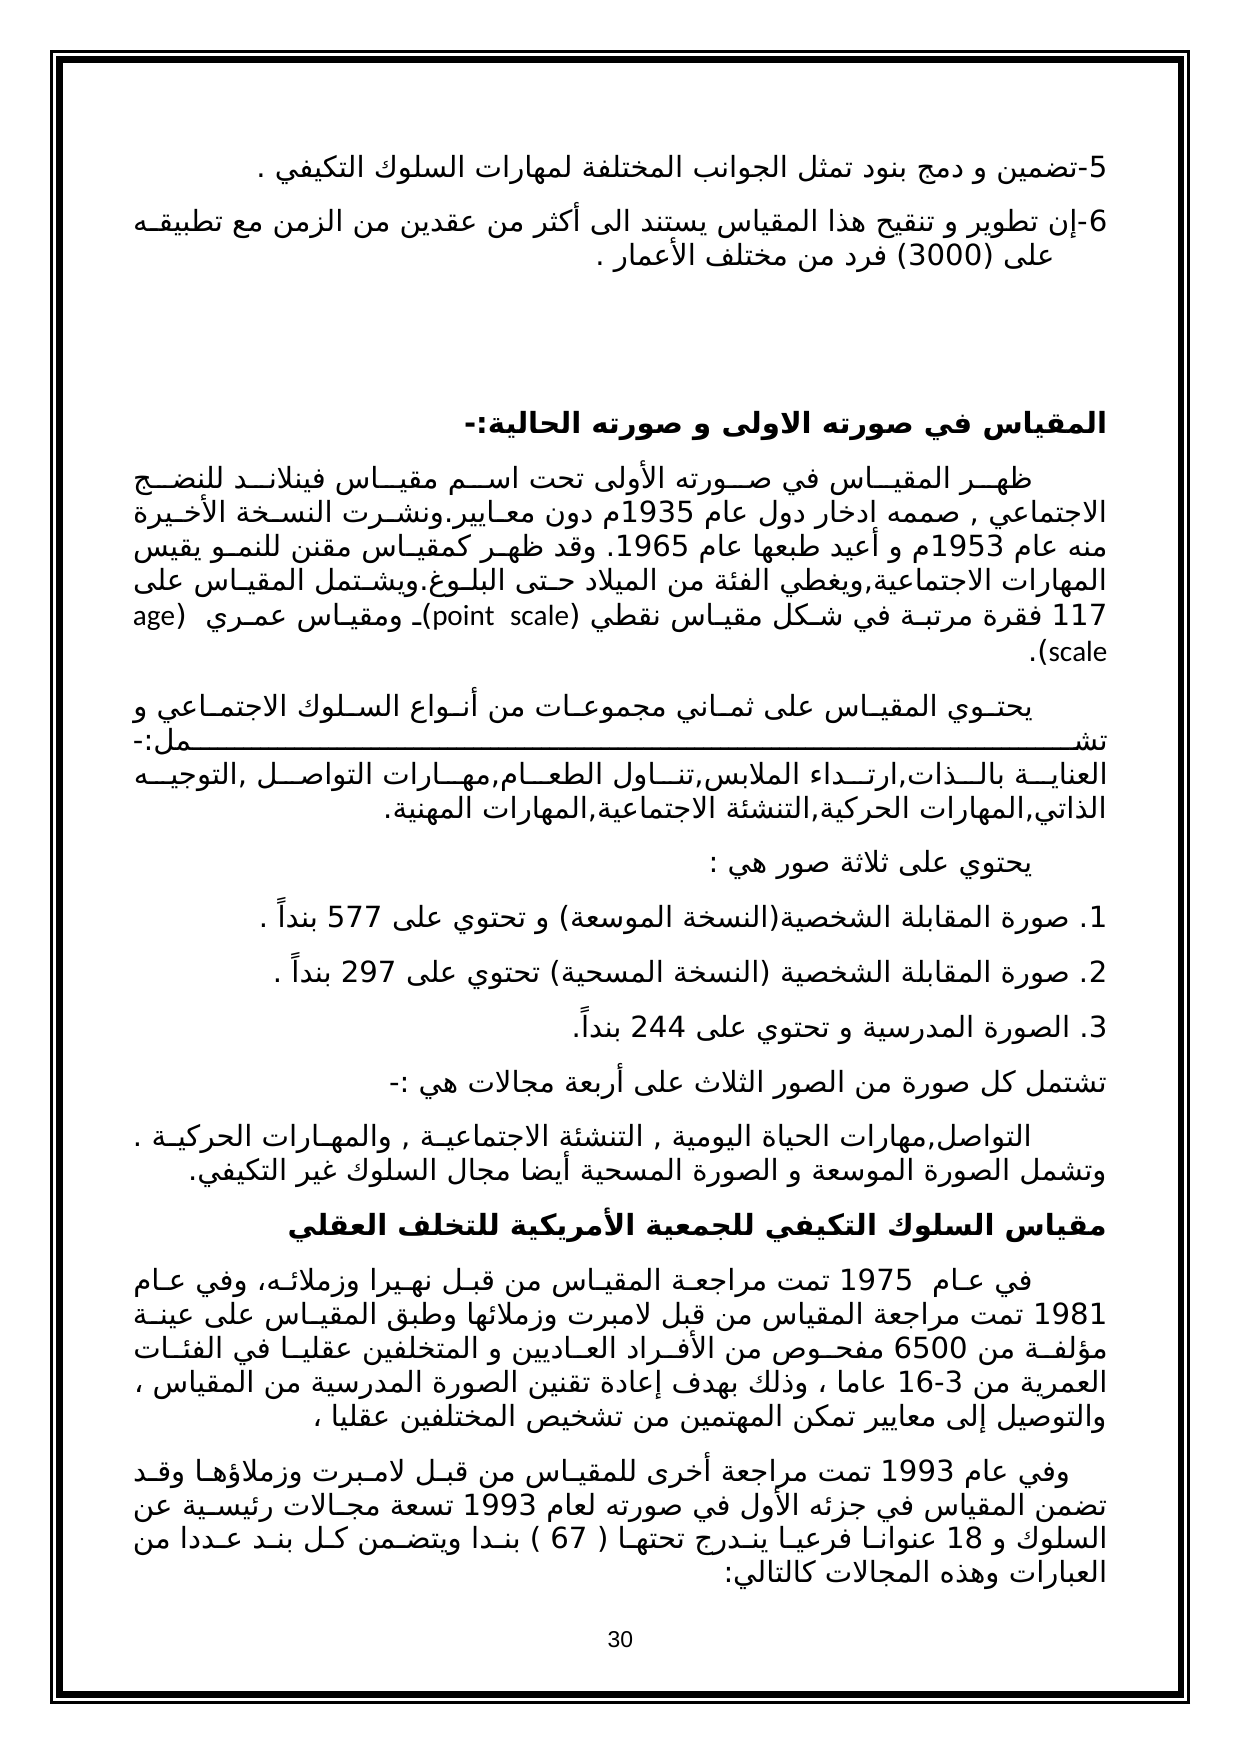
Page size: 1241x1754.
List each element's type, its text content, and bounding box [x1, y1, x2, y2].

text مقياس السلوك التكيفي للجمعية الأمريكية للتخلف العقلي [133, 1208, 1107, 1242]
text 6-إن تطوير و تنقيح هذا المقياس يستند الى أكثر من عقدين من الزمن مع تطبيقه على (3000) فرد من مختلف الأعمار . [133, 205, 1107, 273]
text يحتوي على ثلاثة صور هي : [133, 846, 1107, 880]
text يحتوي المقياس على ثماني مجموعات من أنواع السلوك الاجتماعي و تشمل:- العناية بالذات,ارتداء الملابس,تناول الطعام,مهارات التواصل ,التوجيه الذاتي,المهارات الحركية,التنشئة الاجتماعية,المهارات المهنية. [133, 689, 1107, 825]
text المقياس في صورته الاولى و صورته الحالية:- [133, 406, 1107, 440]
text في عام 1975 تمت مراجعة المقياس من قبل نهيرا وزملائه، وفي عام 1981 تمت مراجعة المقياس من قبل لامبرت وزملائها وطبق المقياس على عينة مؤلفة من 6500 مفحوص من الأفراد العاديين و المتخلفين عقليا في الفئات العمرية من 3-16 عاما ، وذلك بهدف إعادة تقنين الصورة المدرسية من المقياس ، والتوصيل إلى معايير تمكن المهتمين من تشخيص المختلفين عقليا ، [133, 1263, 1107, 1433]
text 5-تضمين و دمج بنود تمثل الجوانب المختلفة لمهارات السلوك التكيفي . [133, 150, 1107, 184]
text 3. الصورة المدرسية و تحتوي على 244 بنداً. [133, 1010, 1107, 1044]
text 2. صورة المقابلة الشخصية (النسخة المسحية) تحتوي على 297 بنداً . [133, 955, 1107, 989]
text وفي عام 1993 تمت مراجعة أخرى للمقياس من قبل لامبرت وزملاؤها وقد تضمن المقياس في جزئه الأول في صورته لعام 1993 تسعة مجالات رئيسية عن السلوك و 18 عنوانا فرعيا يندرج تحتها ( 67 ) بندا ويتضمن كل بند عددا من العبارات وهذه المجالات كالتالي: [133, 1454, 1107, 1590]
text تشتمل كل صورة من الصور الثلاث على أربعة مجالات هي :- [133, 1065, 1107, 1099]
text ظهر المقياس في صورته الأولى تحت اسم مقياس فينلاند للنضج الاجتماعي , صممه ادخار دول عام 1935م دون معايير.ونشرت النسخة الأخيرة منه عام 1953م و أعيد طبعها عام 1965. وقد ظهر كمقياس مقنن للنمو يقيس المهارات الاجتماعية,ويغطي الفئة من الميلاد حتى البلوغ.ويشتمل المقياس على 117 فقرة مرتبة في شكل مقياس نقطي (point scale) ومقياس عمري (age scale). [133, 461, 1107, 668]
text 1. صورة المقابلة الشخصية(النسخة الموسعة) و تحتوي على 577 بنداً . [133, 901, 1107, 934]
text التواصل,مهارات الحياة اليومية , التنشئة الاجتماعية , والمهارات الحركية . وتشمل الصورة الموسعة و الصورة المسحية أيضا مجال السلوك غير التكيفي. [133, 1120, 1107, 1188]
